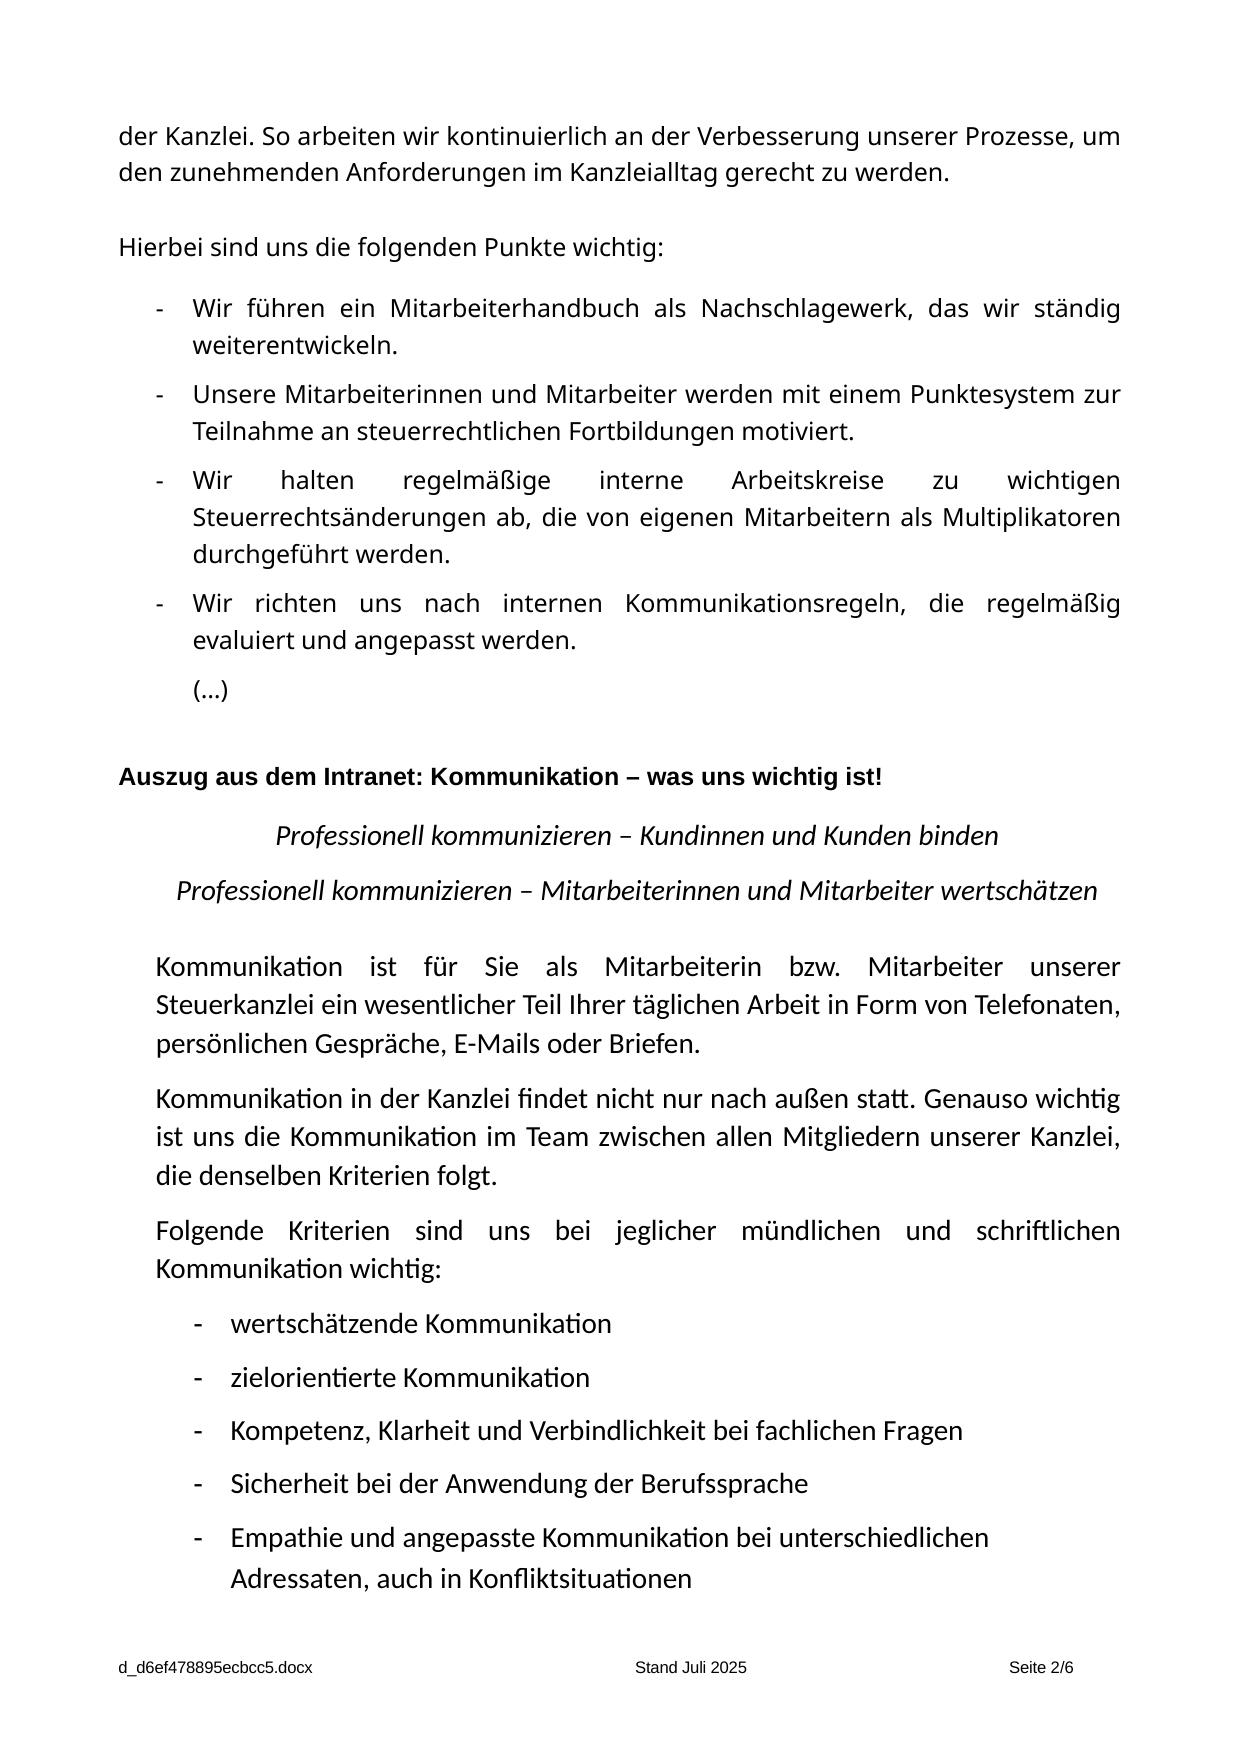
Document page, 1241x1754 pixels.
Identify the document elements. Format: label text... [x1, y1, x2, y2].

list Sicherheit bei der Anwendung der Berufssprache [193, 1466, 1122, 1501]
list Wir halten regelmäßige interne Arbeitskreise zu wichtigen Steuerrechtsänderungen ab, die von eigenen Mitarbeitern als Multiplikatoren durchgeführt werden. [155, 463, 1122, 571]
text Professionell kommunizieren – Kundinnen und Kunden binden [156, 817, 1122, 852]
text Kommunikation in der Kanzlei findet nicht nur nach außen statt. Genauso wichtig ist uns die Kommunikation im Team zwischen allen Mitgliedern unserer Kanzlei, die denselben Kriterien folgt. [156, 1080, 1122, 1192]
text Kommunikation ist für Sie als Mitarbeiterin bzw. Mitarbeiter unserer Steuerkanzlei ein wesentlicher Teil Ihrer täglichen Arbeit in Form von Telefonaten, persönlichen Gespräche, E-Mails oder Briefen. [156, 948, 1122, 1060]
list Wir richten uns nach internen Kommunikationsregeln, die regelmäßig evaluiert und angepasst werden. [155, 586, 1122, 657]
list Kompetenz, Klarheit und Verbindlichkeit bei fachlichen Fragen [193, 1412, 1122, 1448]
subtitle Auszug aus dem Intranet: Kommunikation – was uns wichtig ist! [118, 759, 1122, 792]
list zielorientierte Kommunikation [193, 1359, 1122, 1394]
list Empathie und angepasste Kommunikation bei unterschiedlichen Adressaten, auch in Konfliktsituationen [193, 1519, 1122, 1596]
text Professionell kommunizieren – Mitarbeiterinnen und Mitarbeiter wertschätzen [155, 872, 1122, 907]
list Unsere Mitarbeiterinnen und Mitarbeiter werden mit einem Punktesystem zur Teilnahme an steuerrechtlichen Fortbildungen motiviert. [155, 377, 1122, 448]
text Folgende Kriterien sind uns bei jeglicher mündlichen und schriftlichen Kommunikation wichtig: [156, 1212, 1122, 1286]
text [118, 118, 1122, 189]
list Wir führen ein Mitarbeiterhandbuch als Nachschlagewerk, das wir ständig weiterentwickeln. [155, 291, 1122, 362]
list (…) [193, 672, 1122, 706]
list wertschätzende Kommunikation [193, 1305, 1122, 1341]
text Hierbei sind uns die folgenden Punkte wichtig: [118, 229, 1122, 263]
